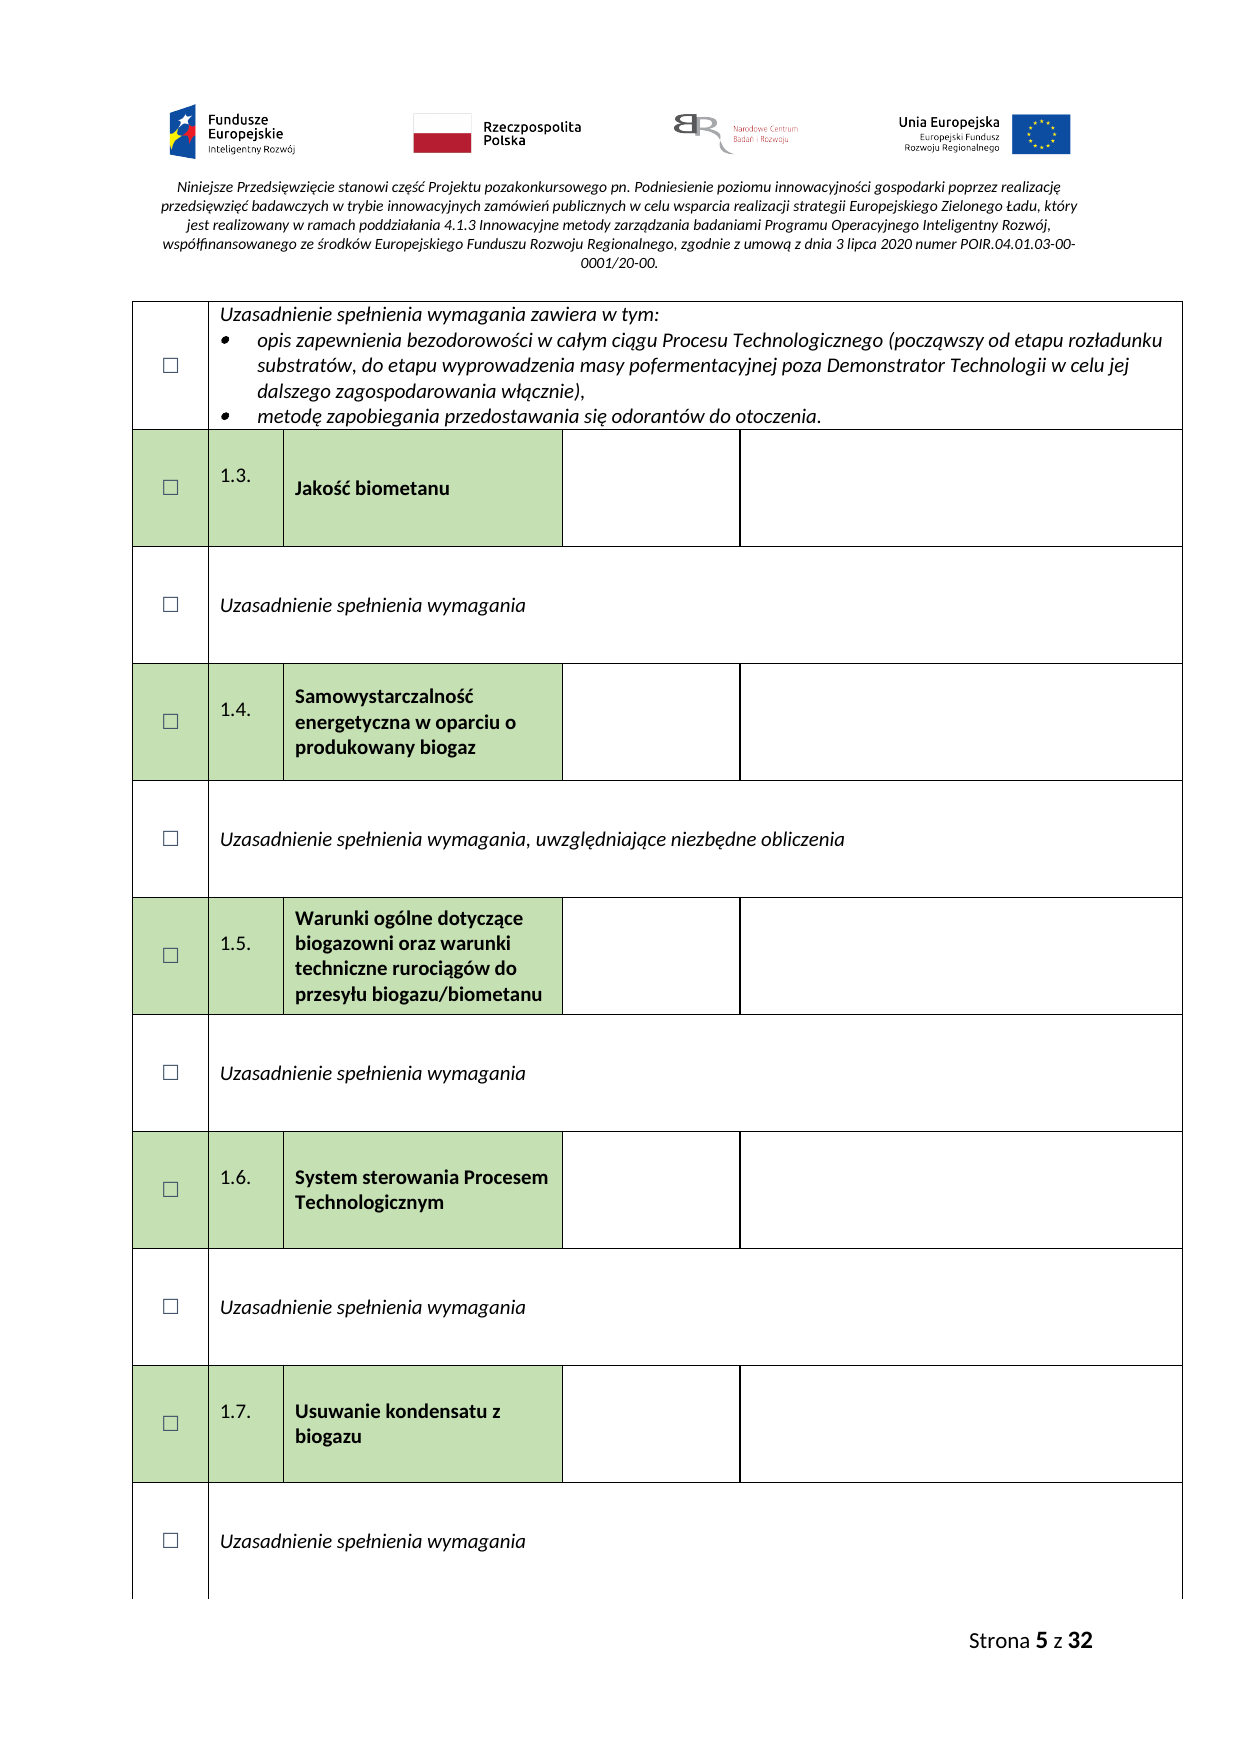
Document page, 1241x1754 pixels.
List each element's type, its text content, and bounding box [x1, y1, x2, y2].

table_cell [563, 664, 739, 780]
picture [169, 104, 1071, 159]
table_cell Usuwanie kondensatu z biogazu [284, 1366, 562, 1482]
table_cell [741, 430, 1182, 546]
table_cell Uzasadnienie spełnienia wymagania, uwzględniające niezbędne obliczenia [209, 781, 1182, 897]
table_cell Uzasadnienie spełnienia wymagania zawiera w tym: opis zapewnienia bezodorowości w całym ciągu Procesu Technologicznego (począwszy od etapu rozładunku substratów, do etapu wyprowadzenia masy pofermentacyjnej poza Demonstrator Technologii w celu jej dalszego zagospodarowania włącznie), metodę zapobiegania przedostawania się odorantów do otoczenia. [209, 302, 1182, 429]
table_cell Uzasadnienie spełnienia wymagania [209, 1249, 1182, 1364]
table_cell Uzasadnienie spełnienia wymagania [209, 1483, 1182, 1598]
table_cell [563, 1366, 739, 1482]
table_cell [209, 898, 283, 1014]
table_cell [741, 1366, 1182, 1482]
table_cell Samowystarczalność energetyczna w oparciu o produkowany biogaz [284, 664, 562, 780]
table_cell [209, 430, 283, 546]
table_cell [563, 1132, 739, 1248]
table_cell [209, 664, 283, 780]
table_cell [741, 664, 1182, 780]
table_cell [209, 1366, 283, 1482]
table_cell Jakość biometanu [284, 430, 562, 546]
table_cell Uzasadnienie spełnienia wymagania [209, 1015, 1182, 1131]
table_cell [563, 898, 739, 1014]
table_cell System sterowania Procesem Technologicznym [284, 1132, 562, 1248]
table_cell Uzasadnienie spełnienia wymagania [209, 547, 1182, 663]
table_cell [741, 1132, 1182, 1248]
table_cell Warunki ogólne dotyczące biogazowni oraz warunki techniczne rurociągów do przesyłu biogazu/biometanu [284, 898, 562, 1014]
table_cell [741, 898, 1182, 1014]
table_cell [209, 1132, 283, 1248]
table_cell [563, 430, 739, 546]
